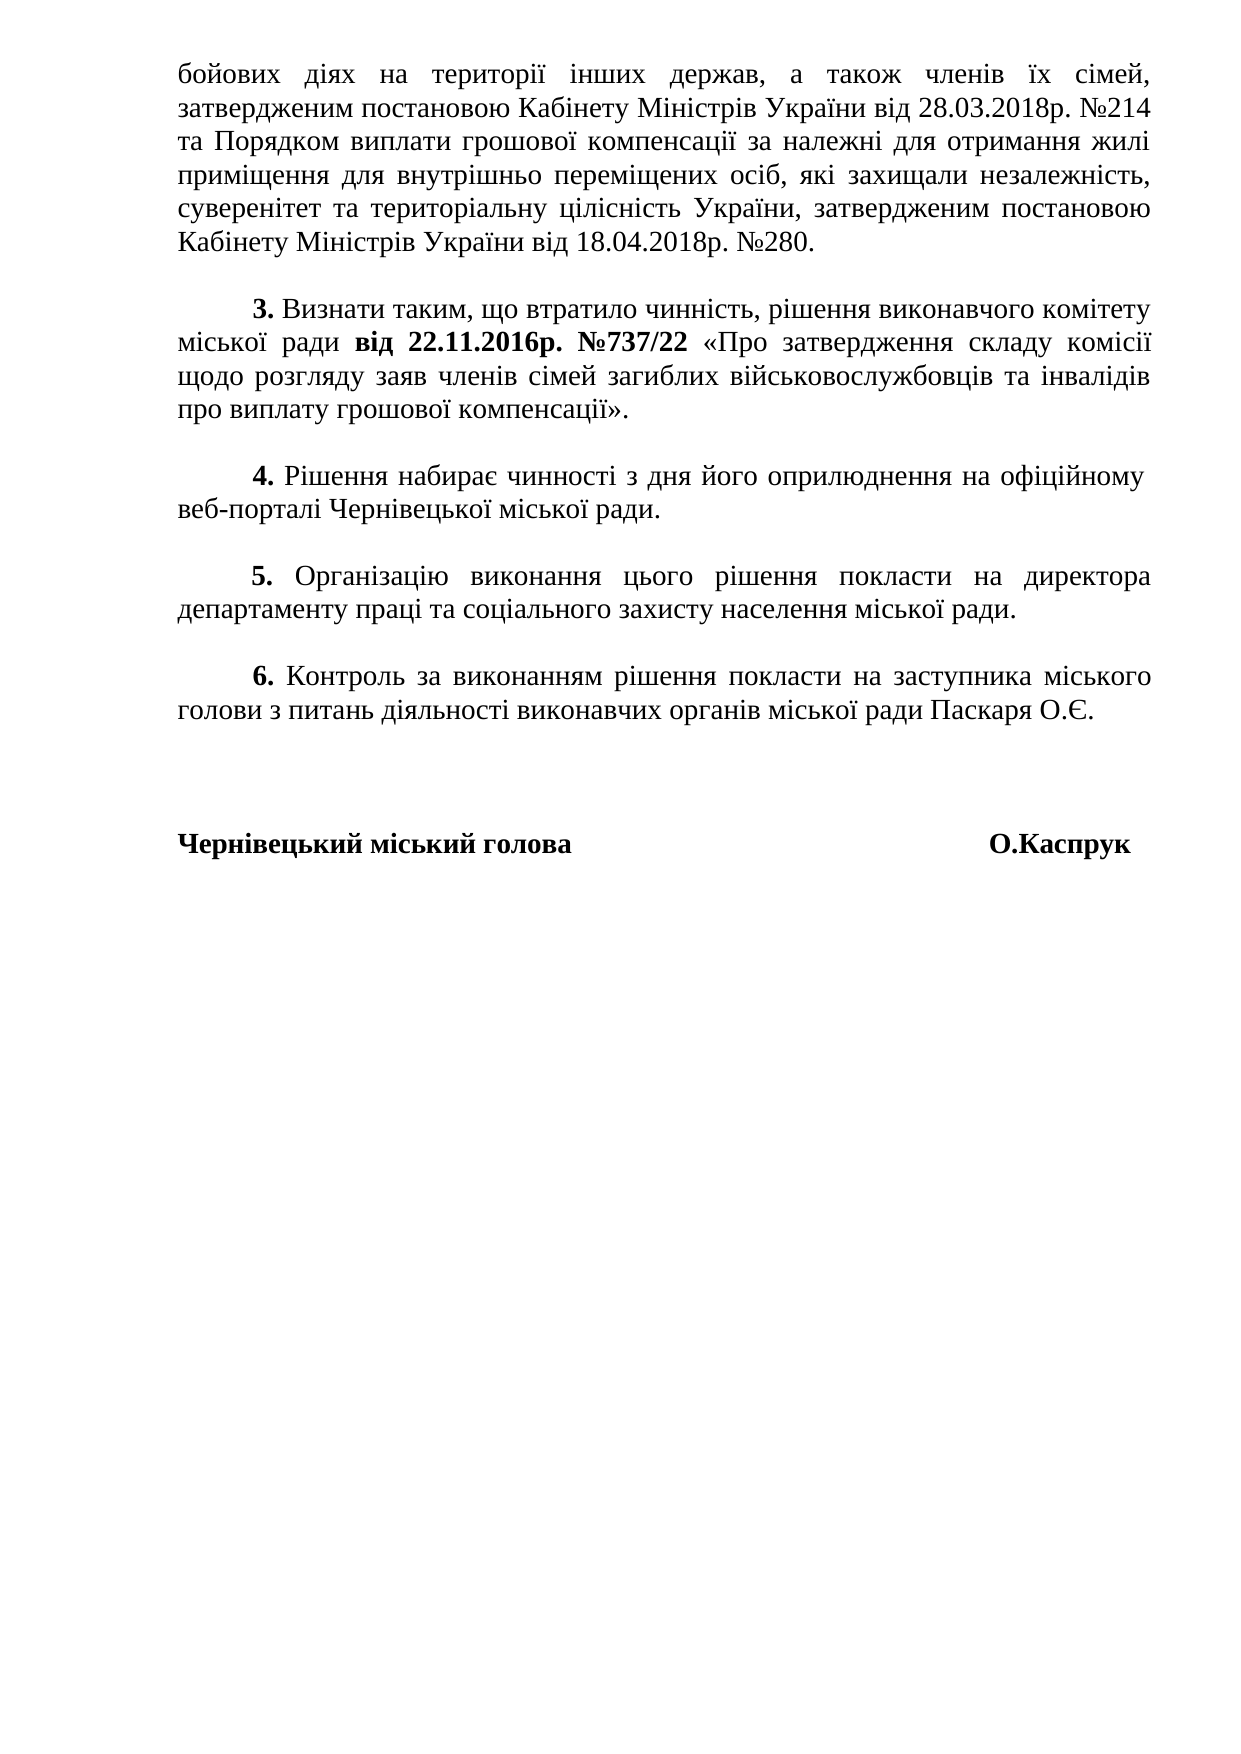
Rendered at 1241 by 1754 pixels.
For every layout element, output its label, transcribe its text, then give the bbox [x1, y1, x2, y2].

text Чернівецький міський голова О.Каспрук [177, 826, 1240, 860]
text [177, 56, 1152, 257]
text 4. Рішення набирає чинності з дня його оприлюднення на офіційному веб-порталі Чернівецької міської ради. [177, 459, 1145, 525]
text 3. Визнати таким, що втратило чинність, рішення виконавчого комітету міської ради від 22.11.2016р. №737/22 «Про затвердження складу комісії щодо розгляду заяв членів сімей загиблих військовослужбовців та інвалідів про виплату грошової компенсації». [177, 291, 1152, 425]
text 5. Організацію виконання цього рішення покласти на директора департаменту праці та соціального захисту населення міської ради. [177, 558, 1152, 625]
text 6. Контроль за виконанням рішення покласти на заступника міського голови з питань діяльності виконавчих органів міської ради Паскаря О.Є. [177, 658, 1152, 726]
